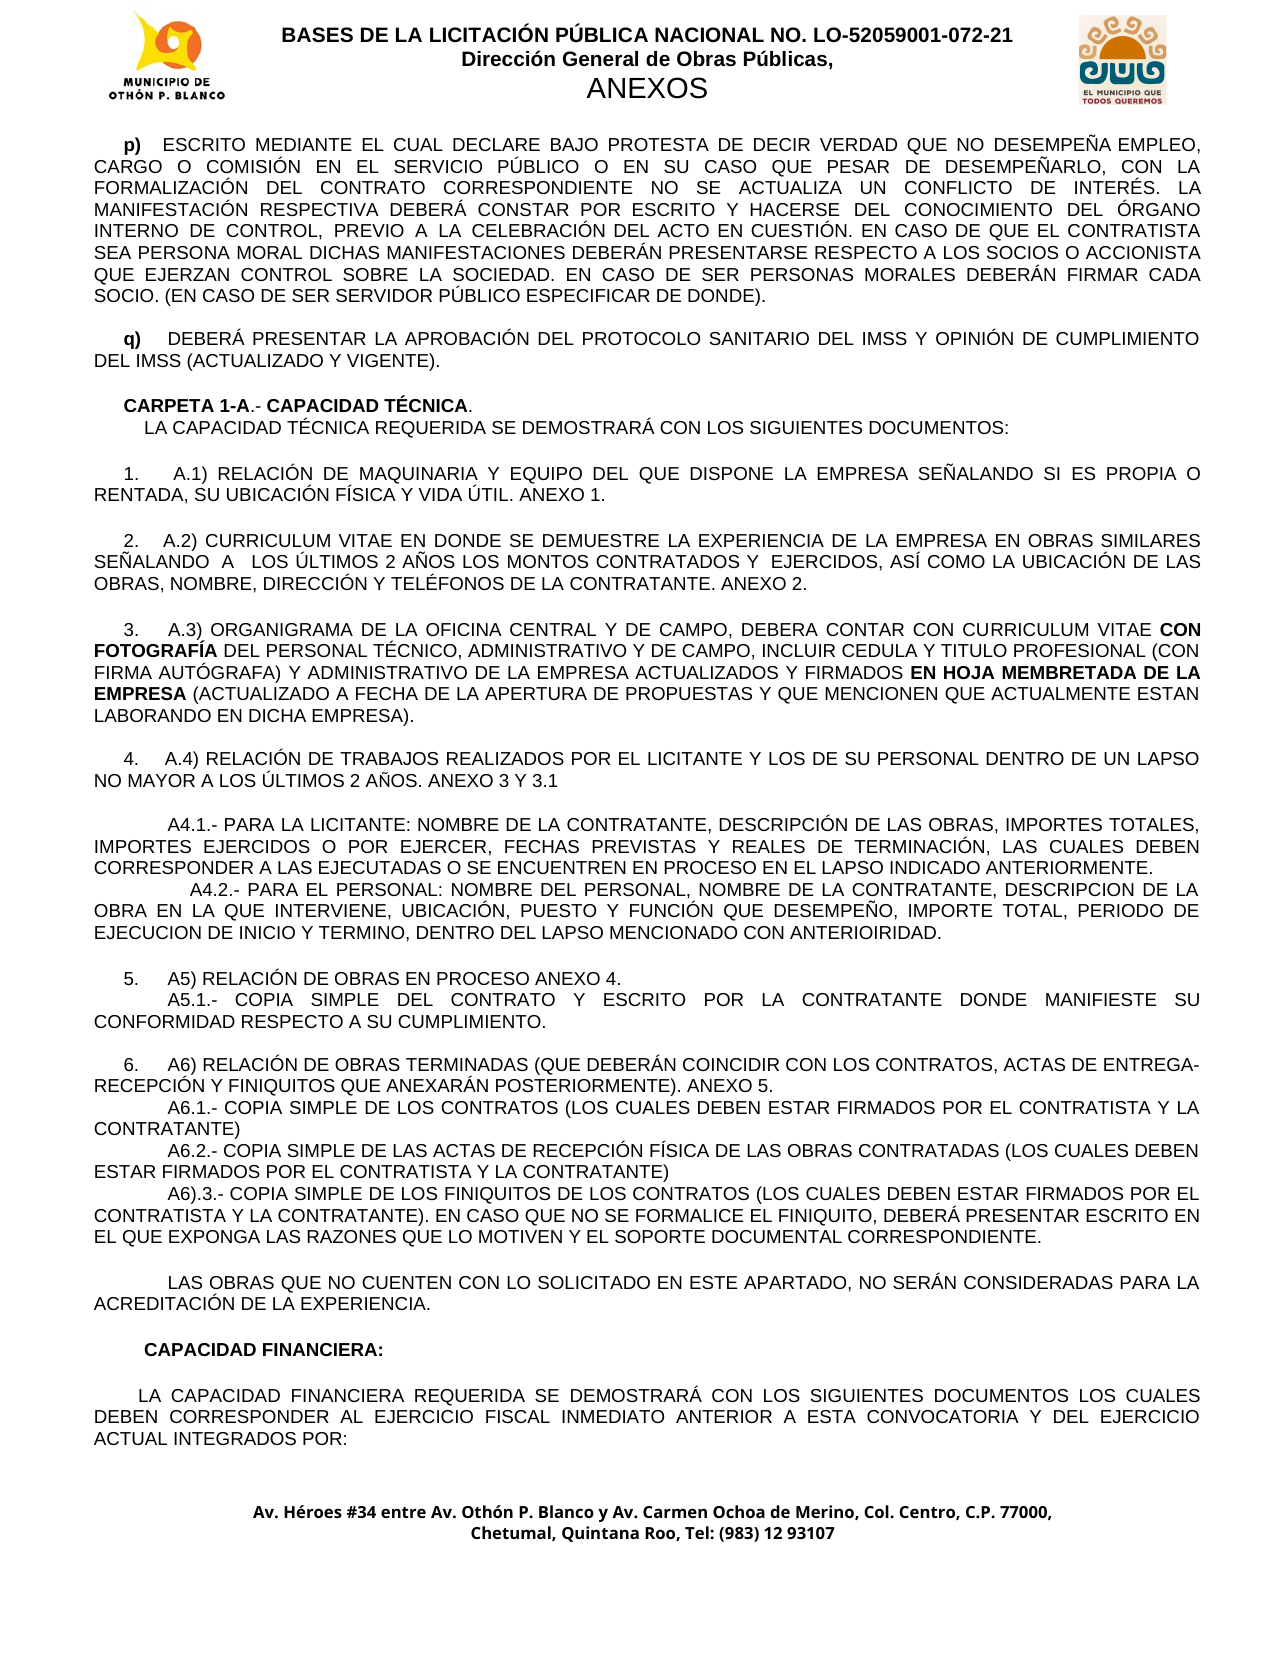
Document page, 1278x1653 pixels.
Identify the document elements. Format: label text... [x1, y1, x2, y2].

text A6.1.- COPIA SIMPLE DE LOS CONTRATOS (LOS CUALES DEBEN ESTAR FIRMADOS POR EL CONTRATISTA Y LA CONTRATANTE) [94, 1097, 1201, 1140]
text 2. A.2) CURRICULUM VITAE EN DONDE SE DEMUESTRE LA EXPERIENCIA DE LA EMPRESA EN OBRAS SIMILARES SEÑALANDO A LOS ÚLTIMOS 2 AÑOS LOS MONTOS CONTRATADOS Y EJERCIDOS, ASÍ COMO LA UBICACIÓN DE LAS OBRAS, NOMBRE, DIRECCIÓN Y TELÉFONOS DE LA CONTRATANTE. ANEXO 2. [94, 530, 1201, 594]
text A5.1.- COPIA SIMPLE DEL CONTRATO Y ESCRITO POR LA CONTRATANTE DONDE MANIFIESTE SU CONFORMIDAD RESPECTO A SU CUMPLIMIENTO. [94, 989, 1201, 1032]
text 4. A.4) RELACIÓN DE TRABAJOS REALIZADOS POR EL LICITANTE Y LOS DE SU PERSONAL DENTRO DE UN LAPSO NO MAYOR A LOS ÚLTIMOS 2 AÑOS. ANEXO 3 Y 3.1 [94, 748, 1201, 792]
text q) DEBERÁ PRESENTAR LA APROBACIÓN DEL PROTOCOLO SANITARIO DEL IMSS Y OPINIÓN DE CUMPLIMIENTO DEL IMSS (ACTUALIZADO Y VIGENTE). [94, 328, 1201, 371]
picture [1078, 15, 1167, 105]
text A4.1.- PARA LA LICITANTE: NOMBRE DE LA CONTRATANTE, DESCRIPCIÓN DE LAS OBRAS, IMPORTES TOTALES, IMPORTES EJERCIDOS O POR EJERCER, FECHAS PREVISTAS Y REALES DE TERMINACIÓN, LAS CUALES DEBEN CORRESPONDER A LAS EJECUTADAS O SE ENCUENTREN EN PROCESO EN EL LAPSO INDICADO ANTERIORMENTE. [94, 814, 1201, 878]
text 5. A5) RELACIÓN DE OBRAS EN PROCESO ANEXO 4. [94, 967, 1201, 989]
text LA CAPACIDAD FINANCIERA REQUERIDA SE DEMOSTRARÁ CON LOS SIGUIENTES DOCUMENTOS LOS CUALES DEBEN CORRESPONDER AL EJERCICIO FISCAL INMEDIATO ANTERIOR A ESTA CONVOCATORIA Y DEL EJERCICIO ACTUAL INTEGRADOS POR: [94, 1384, 1201, 1449]
text CARPETA 1-A.- CAPACIDAD TÉCNICA. [94, 395, 1201, 417]
text LA CAPACIDAD TÉCNICA REQUERIDA SE DEMOSTRARÁ CON LOS SIGUIENTES DOCUMENTOS: [94, 417, 1201, 438]
picture [104, 0, 237, 114]
text 3. A.3) ORGANIGRAMA DE LA OFICINA CENTRAL Y DE CAMPO, DEBERA CONTAR CON CURRICULUM VITAE CON FOTOGRAFÍA DEL PERSONAL TÉCNICO, ADMINISTRATIVO Y DE CAMPO, INCLUIR CEDULA Y TITULO PROFESIONAL (CON FIRMA AUTÓGRAFA) Y ADMINISTRATIVO DE LA EMPRESA ACTUALIZADOS Y FIRMADOS EN HOJA MEMBRETADA DE LA EMPRESA (ACTUALIZADO A FECHA DE LA APERTURA DE PROPUESTAS Y QUE MENCIONEN QUE ACTUALMENTE ESTAN LABORANDO EN DICHA EMPRESA). [94, 618, 1201, 726]
text A6.2.- COPIA SIMPLE DE LAS ACTAS DE RECEPCIÓN FÍSICA DE LAS OBRAS CONTRATADAS (LOS CUALES DEBEN ESTAR FIRMADOS POR EL CONTRATISTA Y LA CONTRATANTE) [94, 1140, 1201, 1183]
text 6. A6) RELACIÓN DE OBRAS TERMINADAS (QUE DEBERÁN COINCIDIR CON LOS CONTRATOS, ACTAS DE ENTREGA-RECEPCIÓN Y FINIQUITOS QUE ANEXARÁN POSTERIORMENTE). ANEXO 5. [94, 1053, 1201, 1097]
text CAPACIDAD FINANCIERA: [94, 1339, 1201, 1360]
text A4.2.- PARA EL PERSONAL: NOMBRE DEL PERSONAL, NOMBRE DE LA CONTRATANTE, DESCRIPCION DE LA OBRA EN LA QUE INTERVIENE, UBICACIÓN, PUESTO Y FUNCIÓN QUE DESEMPEÑO, IMPORTE TOTAL, PERIODO DE EJECUCION DE INICIO Y TERMINO, DENTRO DEL LAPSO MENCIONADO CON ANTERIOIRIDAD. [94, 878, 1201, 943]
text A6).3.- COPIA SIMPLE DE LOS FINIQUITOS DE LOS CONTRATOS (LOS CUALES DEBEN ESTAR FIRMADOS POR EL CONTRATISTA Y LA CONTRATANTE). EN CASO QUE NO SE FORMALICE EL FINIQUITO, DEBERÁ PRESENTAR ESCRITO EN EL QUE EXPONGA LAS RAZONES QUE LO MOTIVEN Y EL SOPORTE DOCUMENTAL CORRESPONDIENTE. [94, 1183, 1201, 1248]
text LAS OBRAS QUE NO CUENTEN CON LO SOLICITADO EN ESTE APARTADO, NO SERÁN CONSIDERADAS PARA LA ACREDITACIÓN DE LA EXPERIENCIA. [94, 1272, 1201, 1315]
text 1. A.1) RELACIÓN DE MAQUINARIA Y EQUIPO DEL QUE DISPONE LA EMPRESA SEÑALANDO SI ES PROPIA O RENTADA, SU UBICACIÓN FÍSICA Y VIDA ÚTIL. ANEXO 1. [94, 462, 1201, 506]
text p) ESCRITO MEDIANTE EL CUAL DECLARE BAJO PROTESTA DE DECIR VERDAD QUE NO DESEMPEÑA EMPLEO, CARGO O COMISIÓN EN EL SERVICIO PÚBLICO O EN SU CASO QUE PESAR DE DESEMPEÑARLO, CON LA FORMALIZACIÓN DEL CONTRATO CORRESPONDIENTE NO SE ACTUALIZA UN CONFLICTO DE INTERÉS. LA MANIFESTACIÓN RESPECTIVA DEBERÁ CONSTAR POR ESCRITO Y HACERSE DEL CONOCIMIENTO DEL ÓRGANO INTERNO DE CONTROL, PREVIO A LA CELEBRACIÓN DEL ACTO EN CUESTIÓN. EN CASO DE QUE EL CONTRATISTA SEA PERSONA MORAL DICHAS MANIFESTACIONES DEBERÁN PRESENTARSE RESPECTO A LOS SOCIOS O ACCIONISTA QUE EJERZAN CONTROL SOBRE LA SOCIEDAD. EN CASO DE SER PERSONAS MORALES DEBERÁN FIRMAR CADA SOCIO. (EN CASO DE SER SERVIDOR PÚBLICO ESPECIFICAR DE DONDE). [94, 134, 1201, 307]
